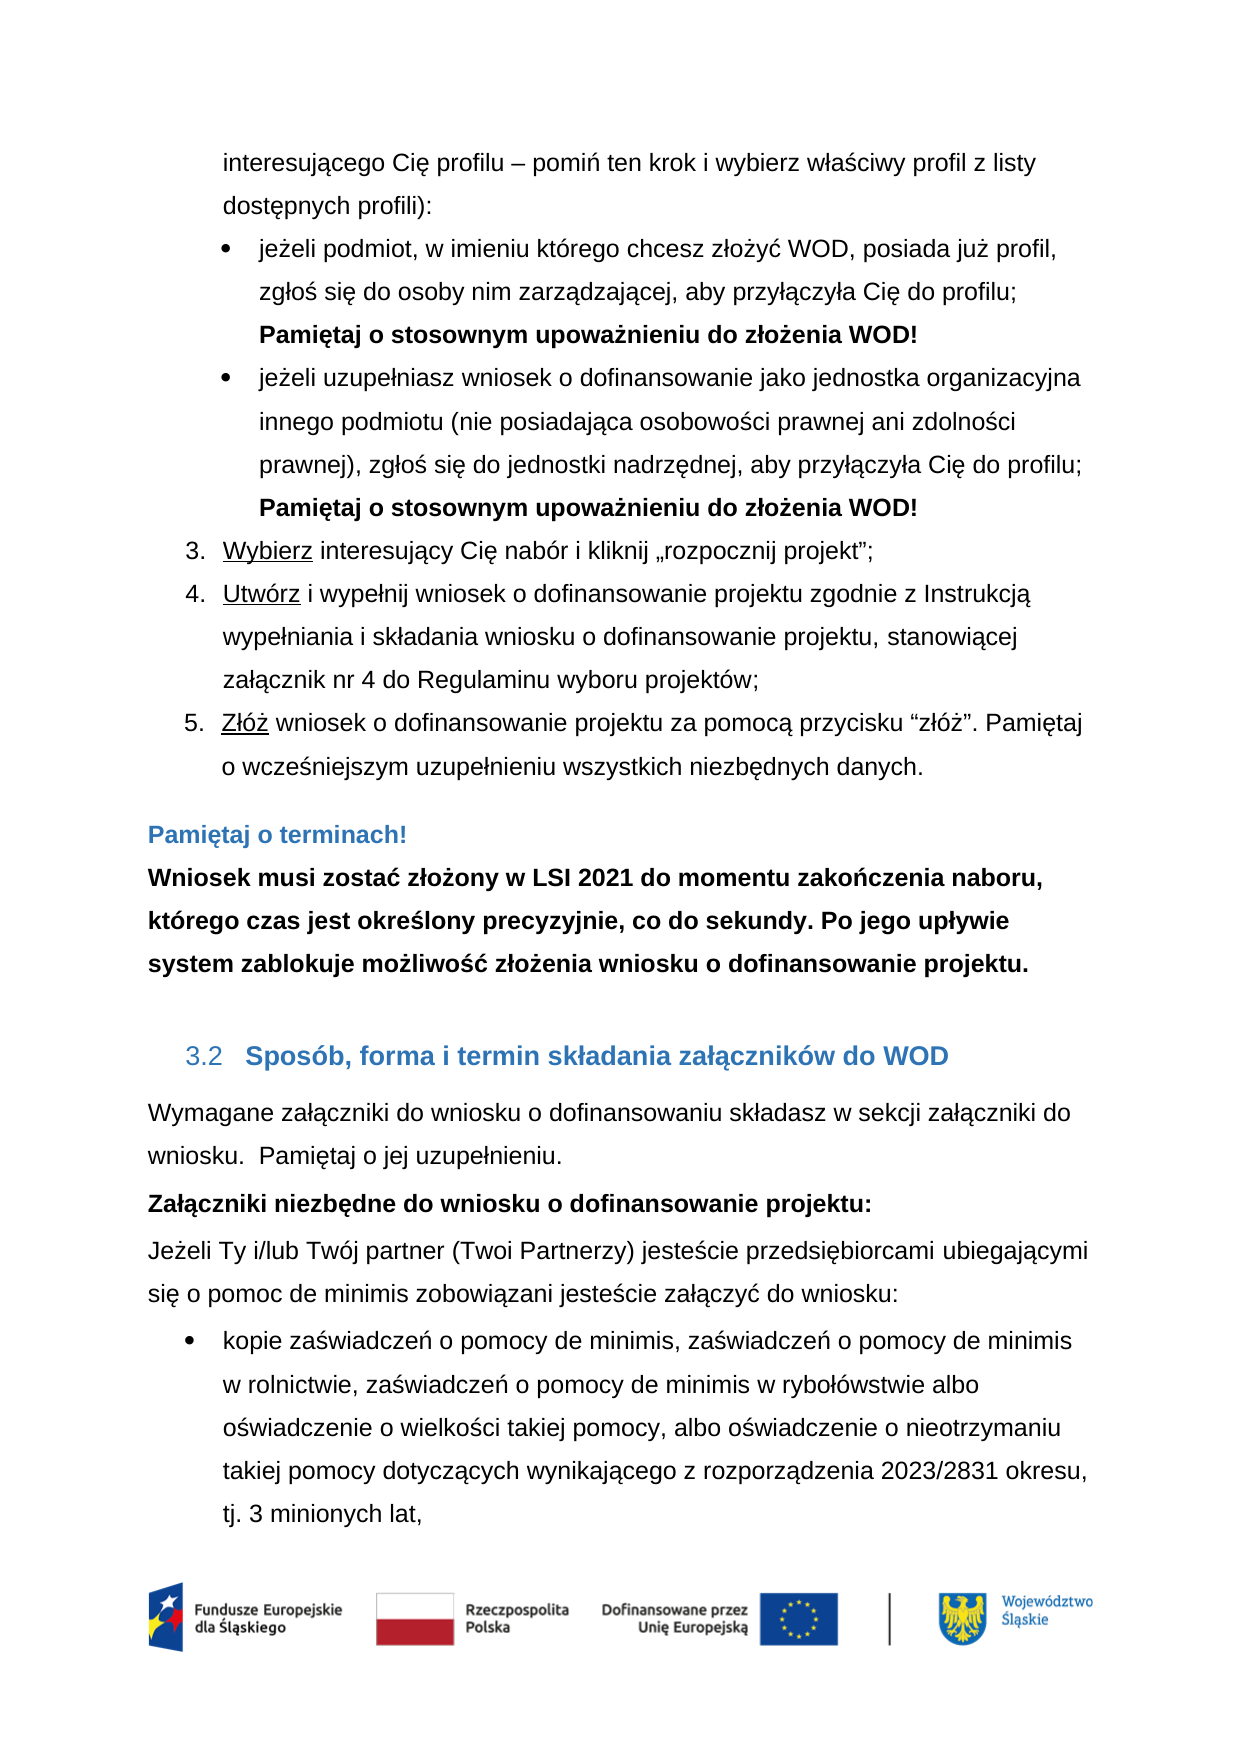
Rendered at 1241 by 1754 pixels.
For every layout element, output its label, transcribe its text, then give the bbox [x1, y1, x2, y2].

text Jeżeli Ty i/lub Twój partner (Twoi Partnerzy) jesteście przedsiębiorcami ubiegającymi się o pomoc de minimis zobowiązani jesteście załączyć do wniosku: [148, 1236, 1093, 1308]
list jeżeli podmiot, w imieniu którego chcesz złożyć WOD, posiada już profil, zgłoś się do osoby nim zarządzającej, aby przyłączyła Cię do profilu; Pamiętaj o stosownym upoważnieniu do złożenia WOD! [221, 234, 1093, 349]
subtitle Sposób, forma i termin składania załączników do WOD [185, 1039, 1093, 1071]
list jeżeli uzupełniasz wniosek o dofinansowanie jako jednostka organizacyjna innego podmiotu (nie posiadająca osobowości prawnej ani zdolności prawnej), zgłoś się do jednostki nadrzędnej, aby przyłączyła Cię do profilu; Pamiętaj o stosownym upoważnieniu do złożenia WOD! [221, 363, 1093, 522]
list kopie zaświadczeń o pomocy de minimis, zaświadczeń o pomocy de minimis w rolnictwie, zaświadczeń o pomocy de minimis w rybołówstwie albo oświadczenie o wielkości takiej pomocy, albo oświadczenie o nieotrzymaniu takiej pomocy dotyczących wynikającego z rozporządzenia 2023/2831 okresu, tj. 3 minionych lat, [185, 1326, 1093, 1528]
text Załączniki niezbędne do wniosku o dofinansowanie projektu: [148, 1189, 1093, 1217]
list Utwórz i wypełnij wniosek o dofinansowanie projektu zgodnie z Instrukcją wypełniania i składania wniosku o dofinansowanie projektu, stanowiącej załącznik nr 4 do Regulaminu wyboru projektów; [185, 579, 1093, 694]
picture [148, 1582, 1093, 1652]
text Pamiętaj o terminach! [148, 820, 1093, 848]
text Wniosek musi zostać złożony w LSI 2021 do momentu zakończenia naboru, którego czas jest określony precyzyjnie, co do sekundy. Po jego upływie system zablokuje możliwość złożenia wniosku o dofinansowanie projektu. [148, 863, 1093, 978]
list Wybierz interesujący Cię nabór i kliknij „rozpocznij projekt”; [185, 536, 1093, 565]
text Wymagane załączniki do wniosku o dofinansowaniu składasz w sekcji załączniki do wniosku. Pamiętaj o jej uzupełnieniu. [148, 1098, 1093, 1170]
list Złóż wniosek o dofinansowanie projektu za pomocą przycisku “złóż”. Pamiętaj o wcześniejszym uzupełnieniu wszystkich niezbędnych danych. [184, 708, 1093, 780]
